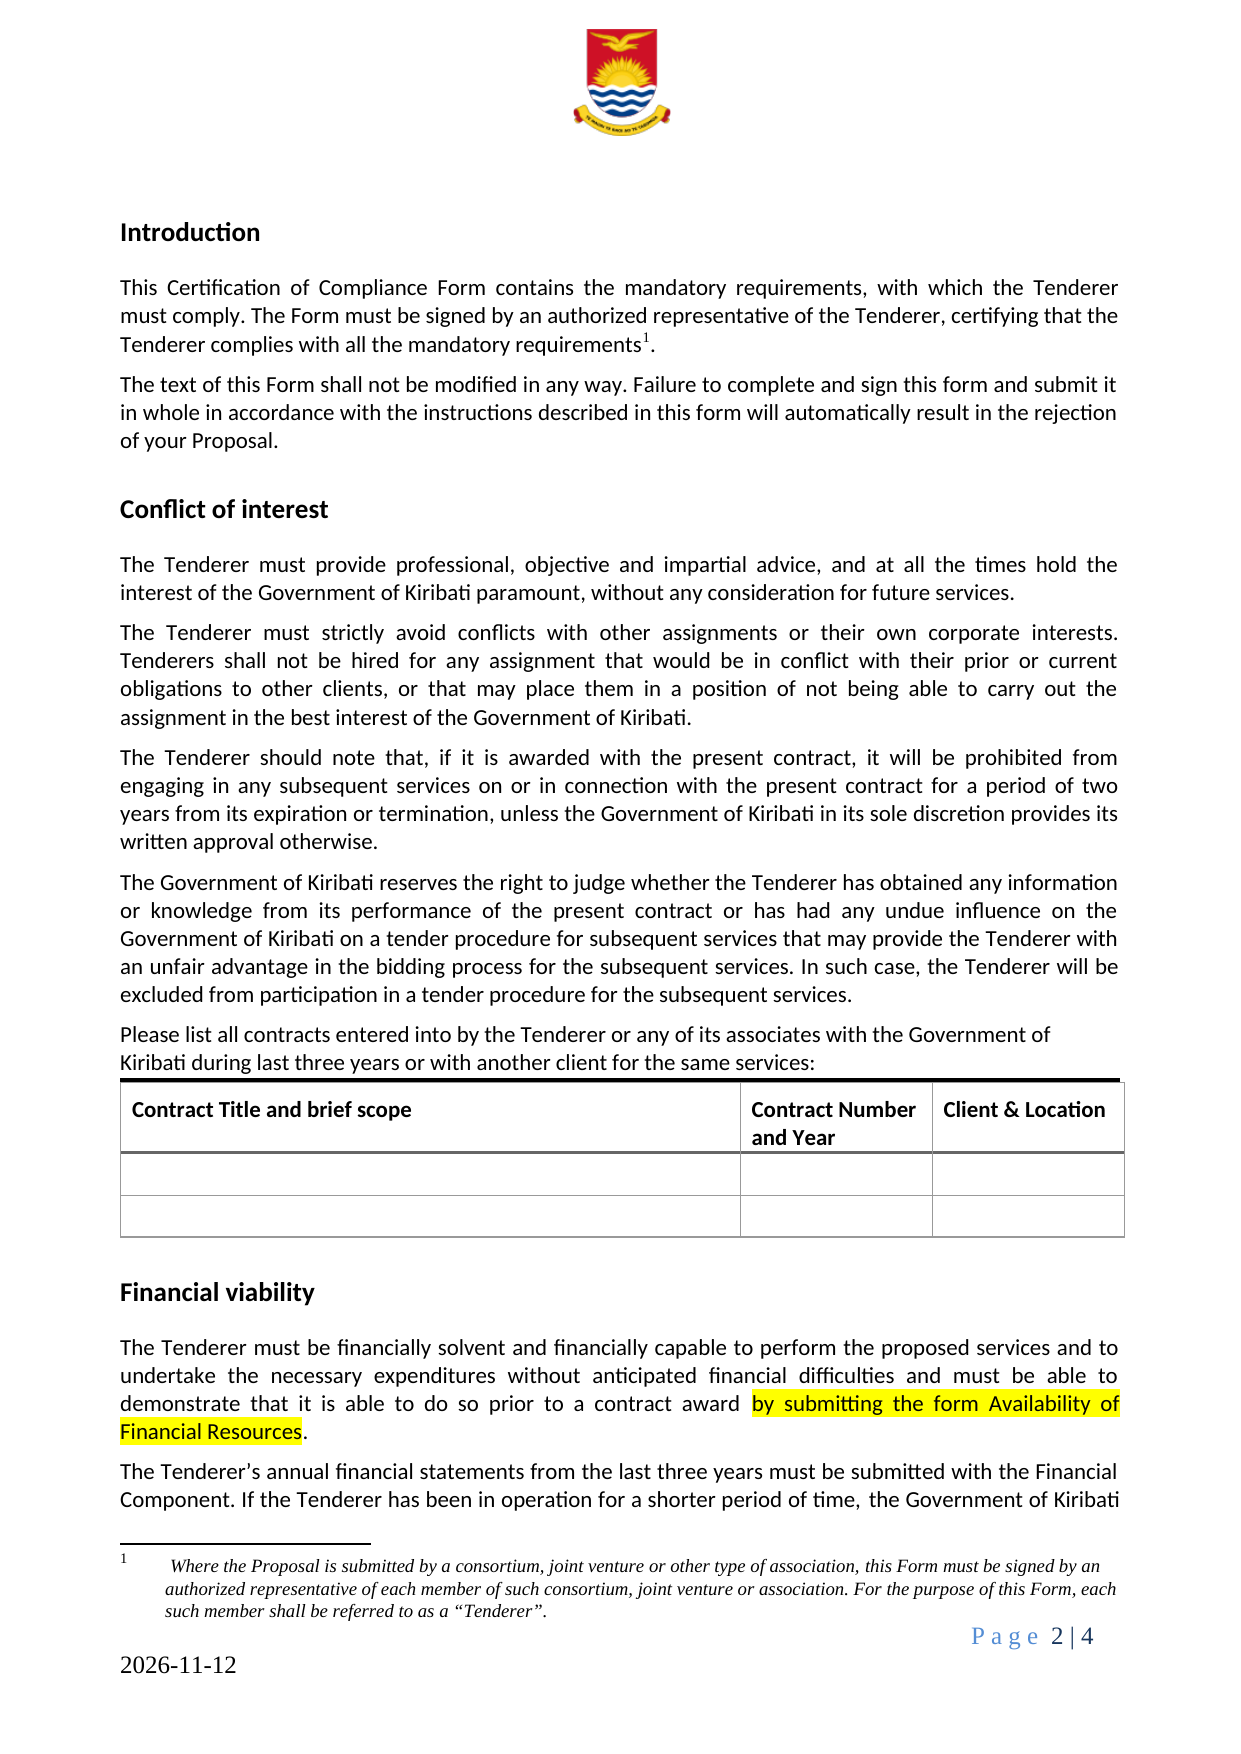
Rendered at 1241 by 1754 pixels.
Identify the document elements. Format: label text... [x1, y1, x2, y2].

table_header Client & Location [933, 1083, 1124, 1151]
table_header Contract Title and brief scope [121, 1083, 740, 1151]
table_cell [741, 1154, 932, 1195]
subtitle Financial viability [120, 1275, 1120, 1308]
table_cell [741, 1196, 932, 1236]
text Please list all contracts entered into by the Tenderer or any of its associates with the Government of Kiribati during last three years or with another client for the same services: [120, 1020, 1120, 1078]
text The Government of Kiribati reserves the right to judge whether the Tenderer has obtained any information or knowledge from its performance of the present contract or has had any undue influence on the Government of Kiribati on a tender procedure for subsequent services that may provide the Tenderer with an unfair advantage in the bidding process for the subsequent services. In such case, the Tenderer will be excluded from participation in a tender procedure for the subsequent services. [120, 868, 1120, 1008]
table_header Contract Number and Year [741, 1083, 932, 1151]
text The Tenderer should note that, if it is awarded with the present contract, it will be prohibited from engaging in any subsequent services on or in connection with the present contract for a period of two years from its expiration or termination, unless the Government of Kiribati in its sole discretion provides its written approval otherwise. [120, 743, 1120, 855]
text The Tenderer must provide professional, objective and impartial advice, and at all the times hold the interest of the Government of Kiribati paramount, without any consideration for future services. [120, 550, 1120, 606]
text The Tenderer must be financially solvent and financially capable to perform the proposed services and to undertake the necessary expenditures without anticipated financial difficulties and must be able to demonstrate that it is able to do so prior to a contract award by submitting the form Availability of Financial Resources. [120, 1333, 1120, 1445]
table_cell [121, 1196, 740, 1236]
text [120, 1457, 1120, 1513]
table_cell [933, 1154, 1124, 1195]
subtitle Conflict of interest [120, 492, 1120, 525]
picture [573, 29, 671, 136]
text The text of this Form shall not be modified in any way. Failure to complete and sign this form and submit it in whole in accordance with the instructions described in this form will automatically result in the rejection of your Proposal. [120, 370, 1120, 454]
subtitle Introduction [120, 215, 1120, 248]
table_cell [933, 1196, 1124, 1236]
text The Tenderer must strictly avoid conflicts with other assignments or their own corporate interests. Tenderers shall not be hired for any assignment that would be in conflict with their prior or current obligations to other clients, or that may place them in a position of not being able to carry out the assignment in the best interest of the Government of Kiribati. [120, 618, 1120, 731]
table_cell [121, 1154, 740, 1195]
text This Certification of Compliance Form contains the mandatory requirements, with which the Tenderer must comply. The Form must be signed by an authorized representative of the Tenderer, certifying that the Tenderer complies with all the mandatory requirements. [120, 273, 1120, 358]
